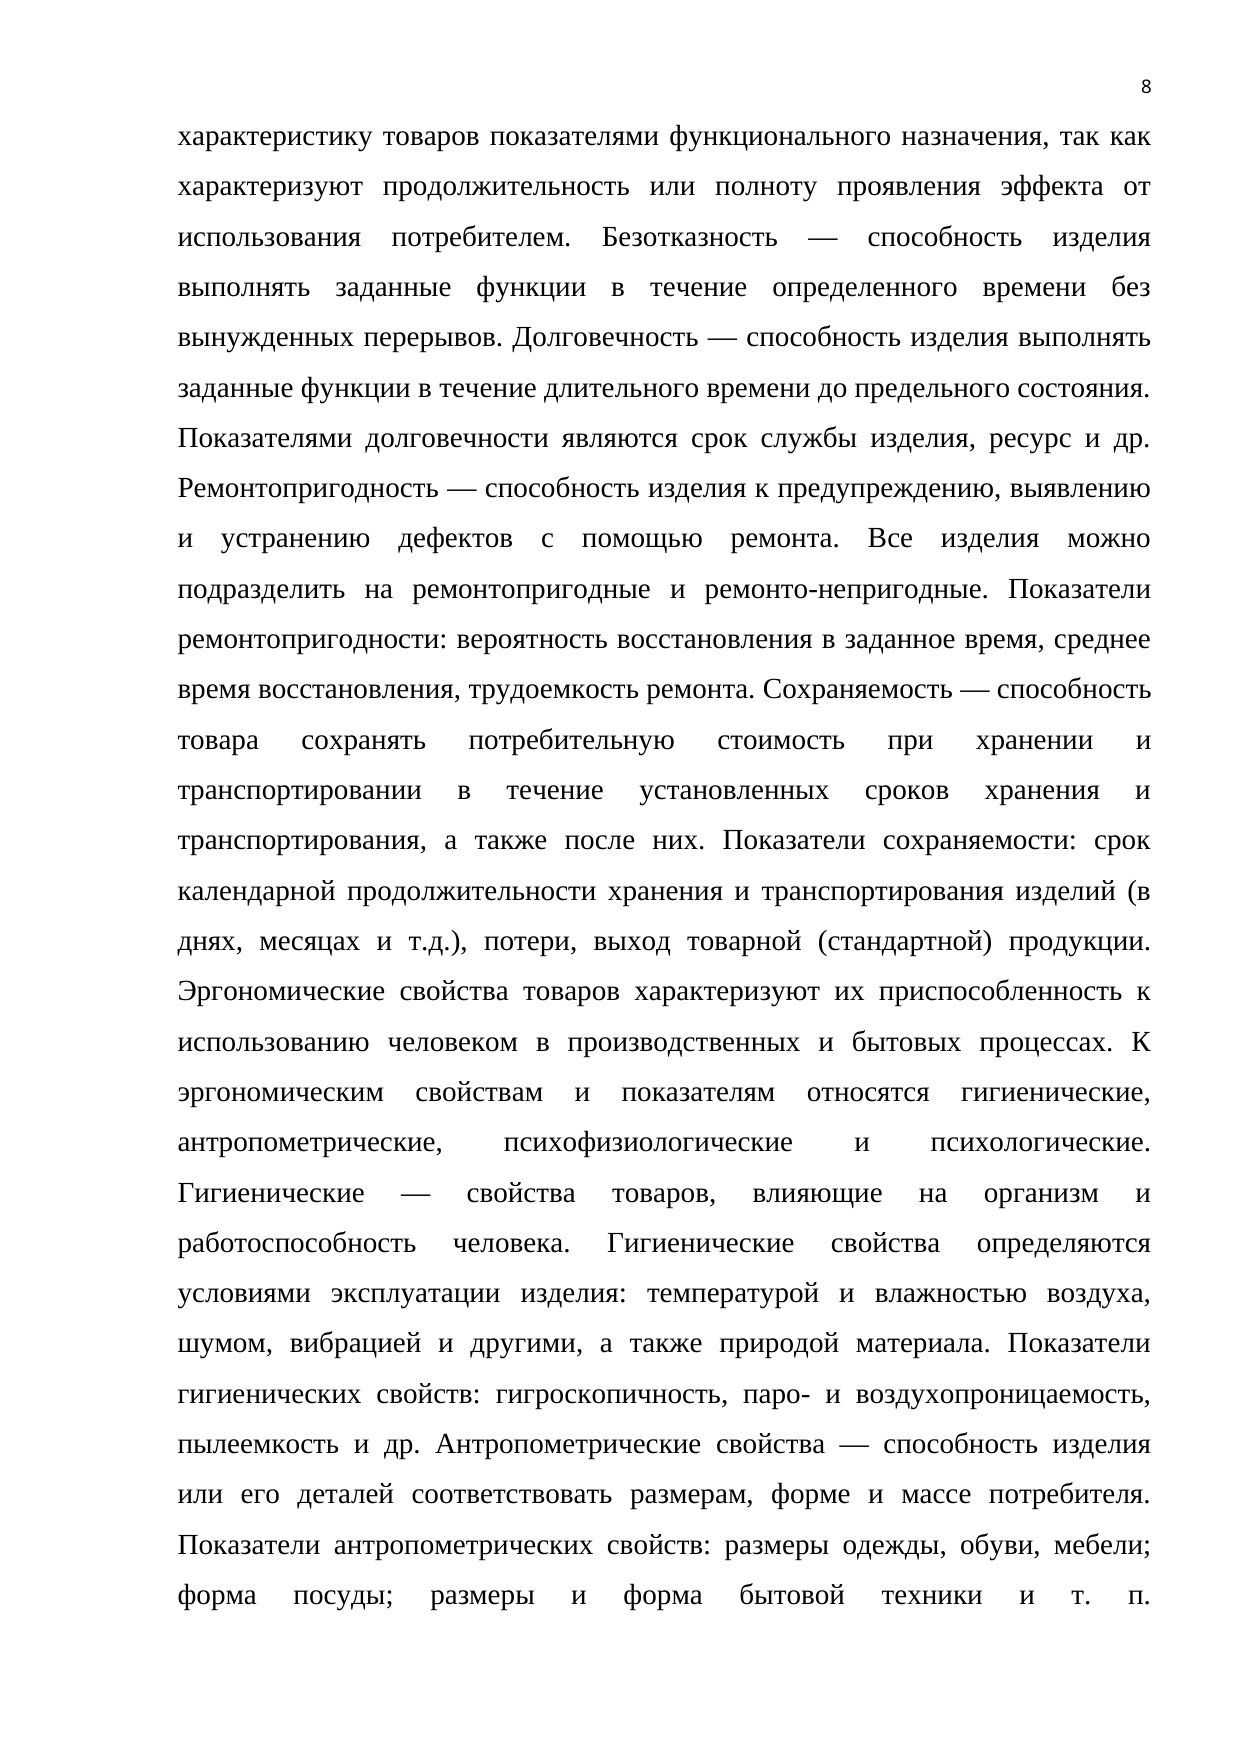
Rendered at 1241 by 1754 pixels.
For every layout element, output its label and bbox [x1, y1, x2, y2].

text [177, 118, 1152, 1611]
